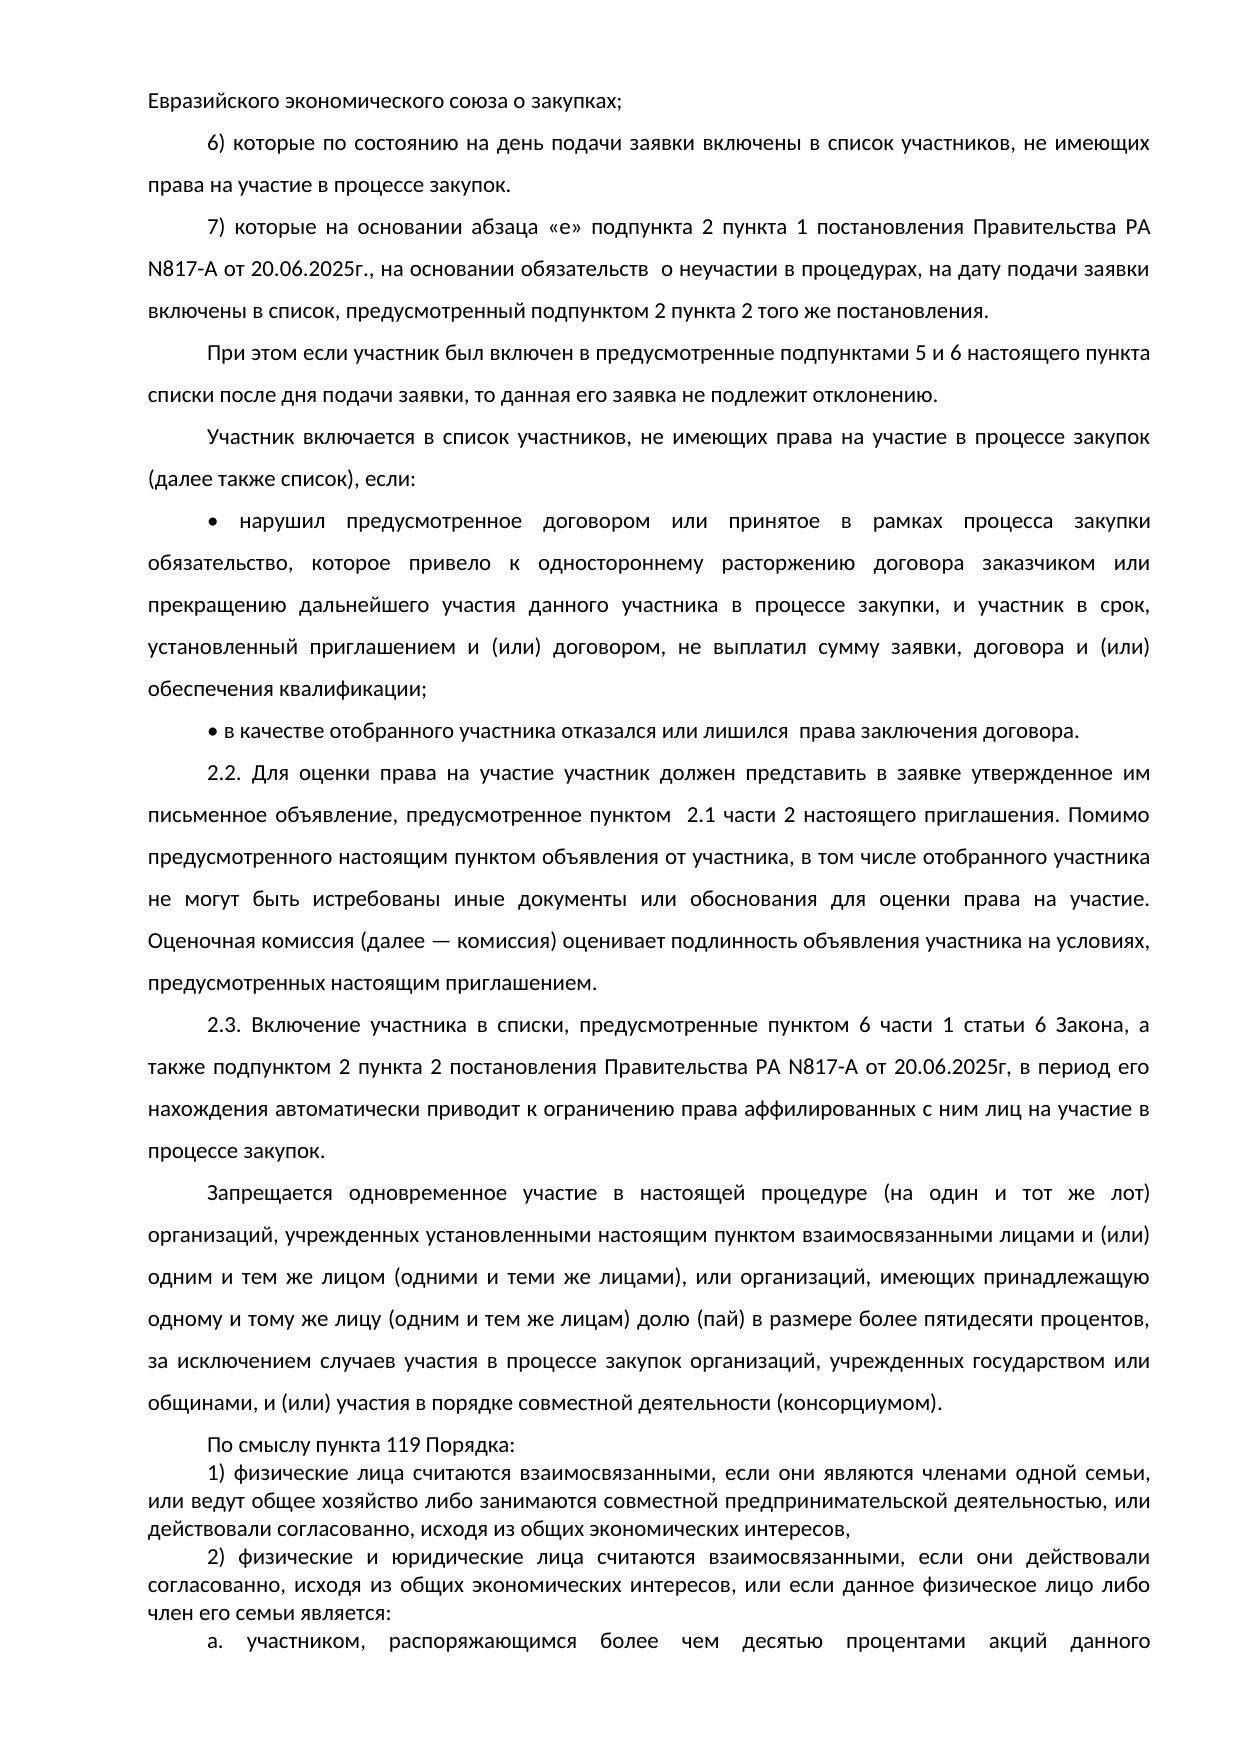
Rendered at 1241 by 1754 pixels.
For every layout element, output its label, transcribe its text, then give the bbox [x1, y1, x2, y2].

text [148, 86, 1152, 114]
text 7) которые на основании абзаца «е» подпункта 2 пункта 1 постановления Правительства РА N817-А от 20.06.2025г., на основании обязательств o неучастии в процедурах, на дату подачи заявки включены в список, предусмотренный подпунктом 2 пункта 2 того же постановления. [148, 212, 1152, 324]
text При этом если участник был включен в предусмотренные подпунктами 5 и 6 настоящего пункта списки после дня подачи заявки, то данная его заявка не подлежит отклонению. [148, 338, 1152, 408]
text 2.2. Для оценки права на участие участник должен представить в заявке утвержденное им письменное объявление, предусмотренное пунктом 2.1 части 2 настоящего приглашения. Помимо предусмотренного настоящим пунктом объявления от участника, в том числе отобранного участника не могут быть истребованы иные документы или обоснования для оценки права на участие. Оценочная комиссия (далее — комиссия) оценивает подлинность объявления участника на условиях, предусмотренных настоящим приглашением. [148, 758, 1152, 996]
text По смыслу пункта 119 Порядка: [148, 1430, 1152, 1458]
text • нарушил предусмотренное договором или принятое в рамках процесса закупки обязательство, которое привело к одностороннему расторжению договора заказчиком или прекращению дальнейшего участия данного участника в процессе закупки, и участник в срок, установленный приглашением и (или) договором, не выплатил сумму заявки, договора и (или) обеспечения квалификации; [148, 506, 1152, 702]
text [148, 1626, 1152, 1654]
text 6) которые по состоянию на день подачи заявки включены в список участников, не имеющих права на участие в процессе закупок. [148, 128, 1152, 198]
text Запрещается одновременное участие в настоящей процедуре (на один и тот же лот) организаций, учрежденных установленными настоящим пунктом взаимосвязанными лицами и (или) одним и тем же лицом (одними и теми же лицами), или организаций, имеющих принадлежащую одному и тому же лицу (одним и тем же лицам) долю (пай) в размере более пятидесяти процентов, за исключением случаев участия в процессе закупок организаций, учрежденных государством или общинами, и (или) участия в порядке совместной деятельности (консорциумом). [148, 1178, 1152, 1416]
text Участник включается в список участников, не имеющих права на участие в процессе закупок (далее также список), если: [148, 422, 1152, 492]
text 2) физические и юридические лица считаются взаимосвязанными, если они действовали согласованно, исходя из общих экономических интересов, или если данное физическое лицо либо член его семьи является: [148, 1542, 1152, 1626]
text • в качестве отобранного участника отказался или лишился права заключения договора. [148, 716, 1152, 744]
text 1) физические лица считаются взаимосвязанными, если они являются членами одной семьи, или ведут общее хозяйство либо занимаются совместной предпринимательской деятельностью, или действовали согласованно, исходя из общих экономических интересов, [148, 1458, 1152, 1542]
text 2.3. Включение участника в списки, предусмотренные пунктом 6 части 1 статьи 6 Закона, а также подпунктом 2 пункта 2 постановления Правительства РА N817-А от 20.06.2025г, в период его нахождения автоматически приводит к ограничению права аффилированных с ним лиц на участие в процессе закупок. [148, 1010, 1152, 1164]
